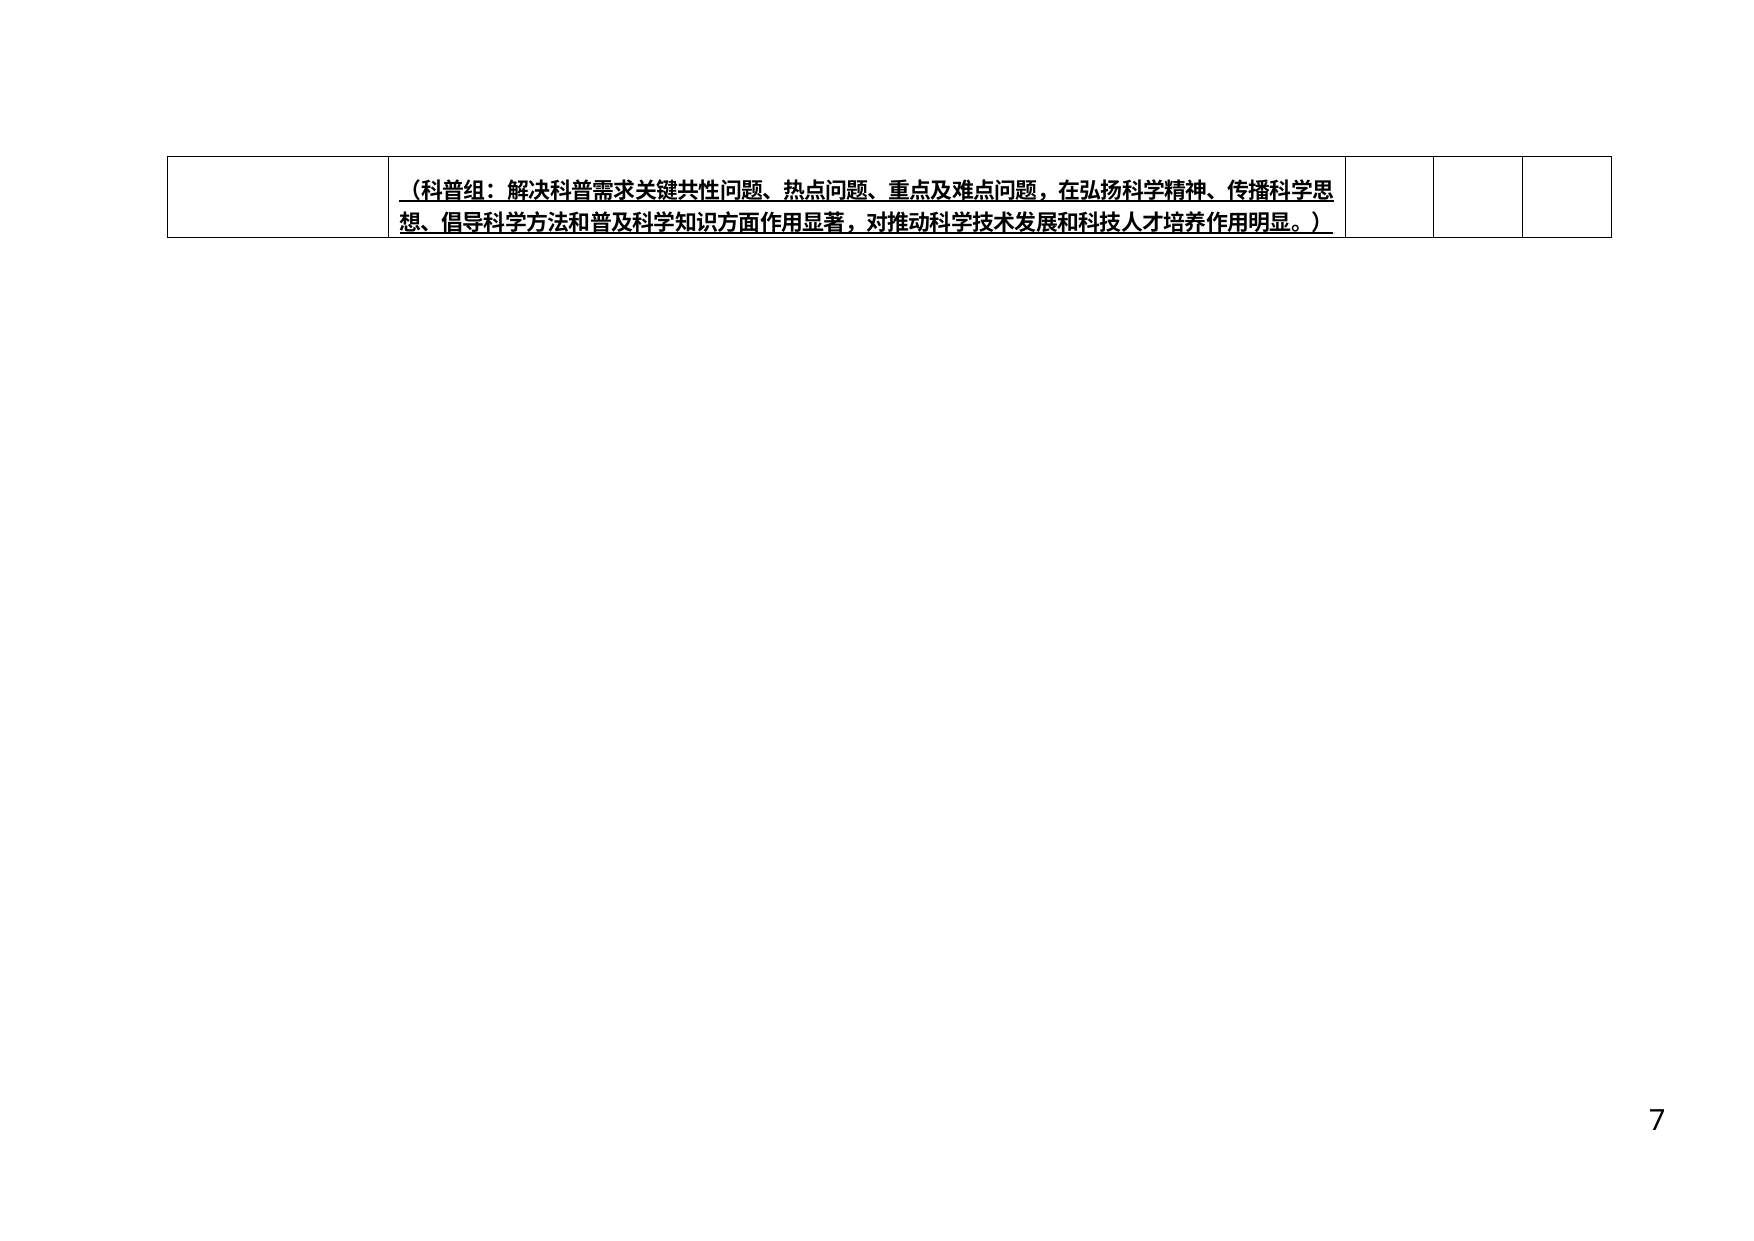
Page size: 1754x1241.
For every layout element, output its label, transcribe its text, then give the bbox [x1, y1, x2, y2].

table_cell [1346, 157, 1433, 268]
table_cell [389, 157, 1345, 268]
table_cell [1434, 157, 1522, 268]
table_cell [1523, 157, 1611, 268]
table_cell 推动科技进步的作用 [168, 157, 388, 268]
